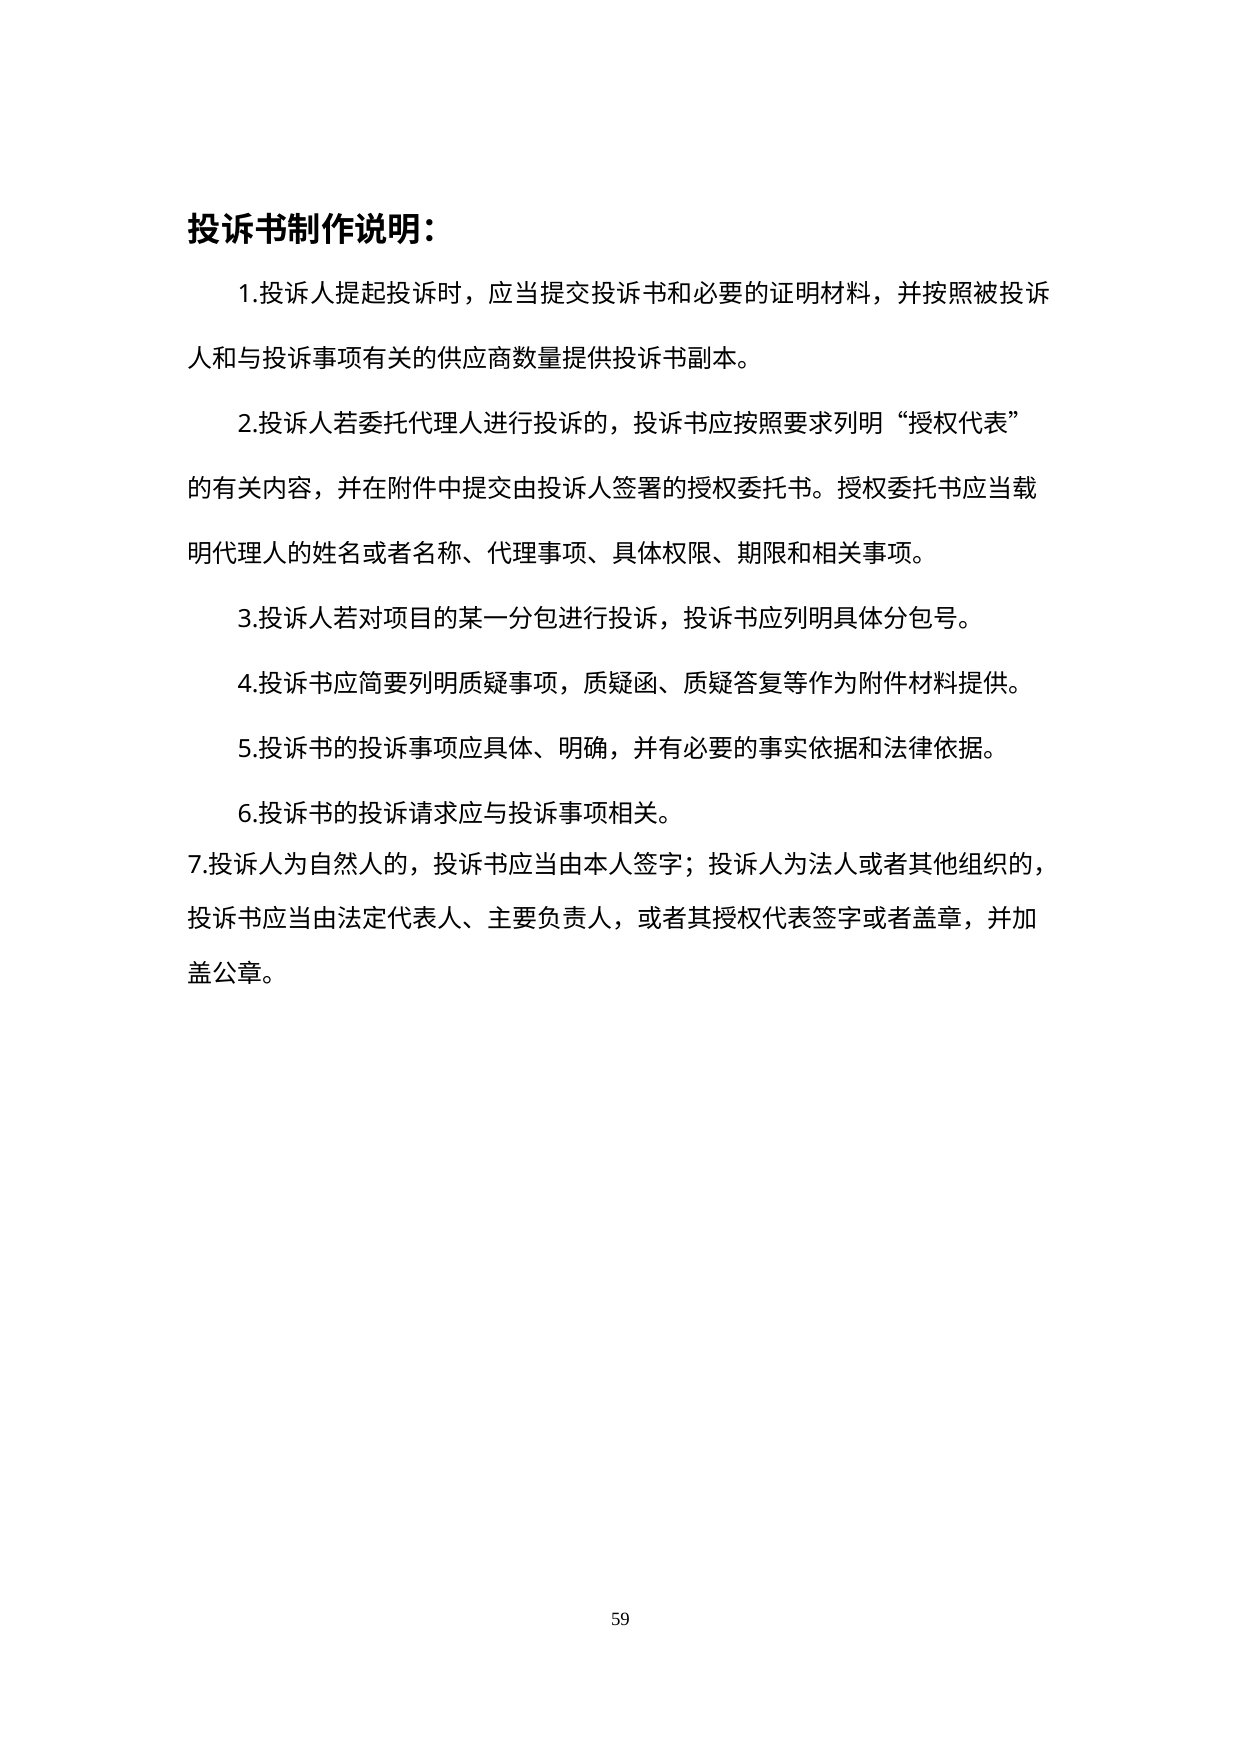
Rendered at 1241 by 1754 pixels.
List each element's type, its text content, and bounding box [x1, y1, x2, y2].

text 4.投诉书应简要列明质疑事项，质疑函、质疑答复等作为附件材料提供。 [187, 649, 1053, 714]
text 投诉书制作说明： [187, 194, 1053, 259]
text 7.投诉人为自然人的，投诉书应当由本人签字；投诉人为法人或者其他组织的，投诉书应当由法定代表人、主要负责人，或者其授权代表签字或者盖章，并加盖公章。 [187, 844, 1053, 989]
text 6.投诉书的投诉请求应与投诉事项相关。 [187, 779, 1053, 844]
text 5.投诉书的投诉事项应具体、明确，并有必要的事实依据和法律依据。 [187, 714, 1053, 779]
text 2.投诉人若委托代理人进行投诉的，投诉书应按照要求列明“授权代表”的有关内容，并在附件中提交由投诉人签署的授权委托书。授权委托书应当载明代理人的姓名或者名称、代理事项、具体权限、期限和相关事项。 [187, 389, 1053, 584]
text 3.投诉人若对项目的某一分包进行投诉，投诉书应列明具体分包号。 [187, 584, 1053, 649]
text 1.投诉人提起投诉时，应当提交投诉书和必要的证明材料，并按照被投诉人和与投诉事项有关的供应商数量提供投诉书副本。 [187, 259, 1053, 389]
